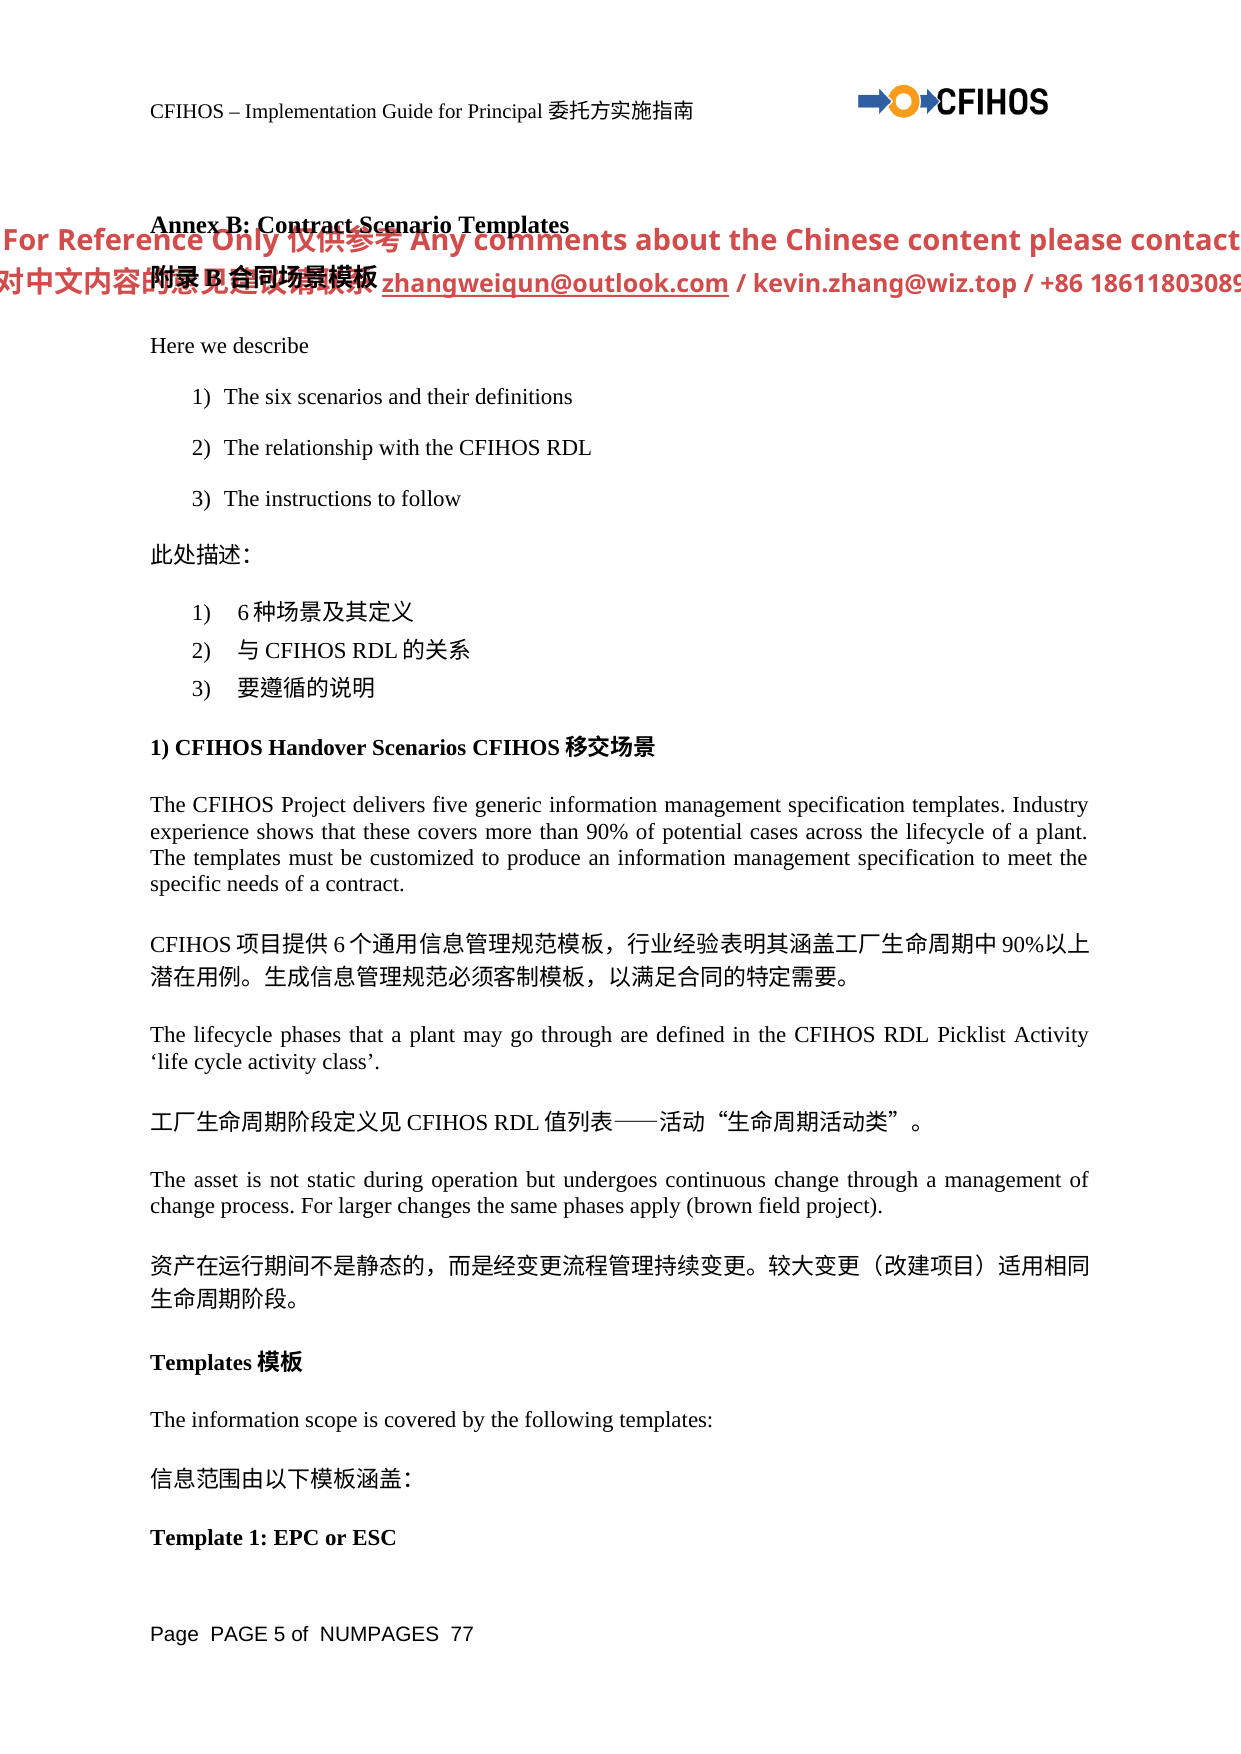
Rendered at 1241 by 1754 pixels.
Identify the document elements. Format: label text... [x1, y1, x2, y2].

list 与CFIHOS RDL的关系 [192, 631, 1090, 665]
text The information scope is covered by the following templates: [150, 1406, 1090, 1432]
text 1) The six scenarios and their definitions [192, 383, 1090, 410]
text 2) The relationship with the CFIHOS RDL [192, 434, 1090, 461]
text The lifecycle phases that a plant may go through are defined in the CFIHOS RDL Picklist Activity ‘life cycle activity class’. [150, 1022, 1090, 1074]
text Here we describe [150, 332, 1090, 359]
text Template 1: EPC or ESC [150, 1524, 1090, 1550]
list 6种场景及其定义 [192, 596, 1090, 627]
text 工厂生命周期阶段定义见CFIHOS RDL值列表——活动“生命周期活动类”。 [150, 1103, 1090, 1137]
text CFIHOS项目提供6个通用信息管理规范模板，行业经验表明其涵盖工厂生命周期中90%以上潜在用例。生成信息管理规范必须客制模板，以满足合同的特定需要。 [150, 926, 1090, 992]
text 资产在运行期间不是静态的，而是经变更流程管理持续变更。较大变更（改建项目）适用相同生命周期阶段。 [150, 1248, 1090, 1314]
list 要遵循的说明 [192, 670, 1090, 703]
text 3) The instructions to follow [192, 486, 1090, 512]
picture [853, 82, 1054, 119]
text 信息范围由以下模板涵盖： [150, 1461, 1090, 1494]
text The asset is not static during operation but undergoes continuous change through a management of change process. For larger changes the same phases apply (brown field project). [150, 1166, 1090, 1218]
text 此处描述： [150, 537, 1090, 570]
text Templates 模板 [150, 1343, 1090, 1377]
text 1) CFIHOS Handover Scenarios CFIHOS移交场景 [150, 729, 1090, 762]
subtitle Annex B: Contract Scenario Templates 附录B 合同场景模板 [150, 210, 1090, 293]
text The CFIHOS Project delivers five generic information management specification templates. Industry experience shows that these covers more than 90% of potential cases across the lifecycle of a plant. The templates must be customized to produce an information management specification to meet the specific needs of a contract. [150, 791, 1090, 897]
